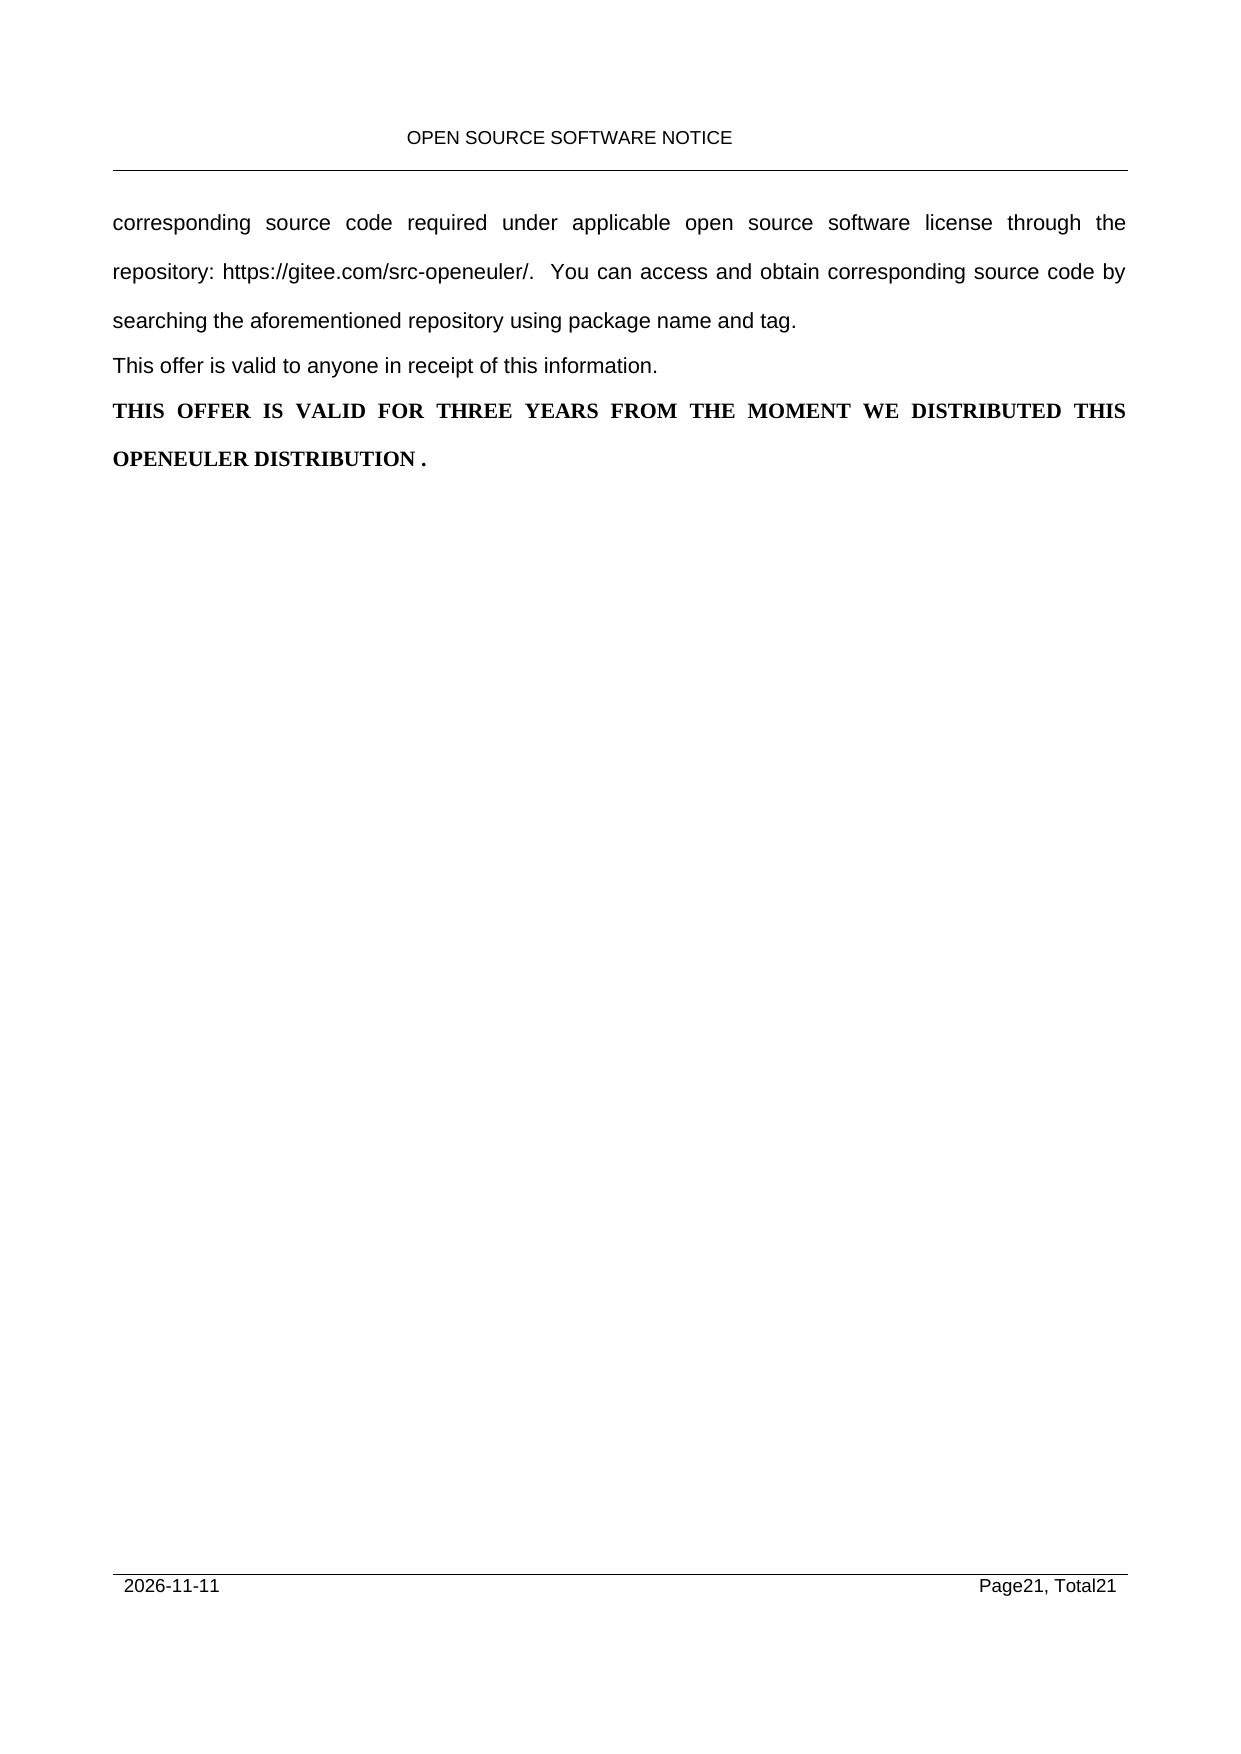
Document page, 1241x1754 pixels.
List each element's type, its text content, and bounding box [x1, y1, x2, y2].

text This offer is valid to anyone in receipt of this information. [112, 349, 1128, 381]
text THIS OFFER IS VALID FOR THREE YEARS FROM THE MOMENT WE DISTRIBUTED THIS OPENEULER DISTRIBUTION . [112, 394, 1128, 475]
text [112, 206, 1128, 336]
